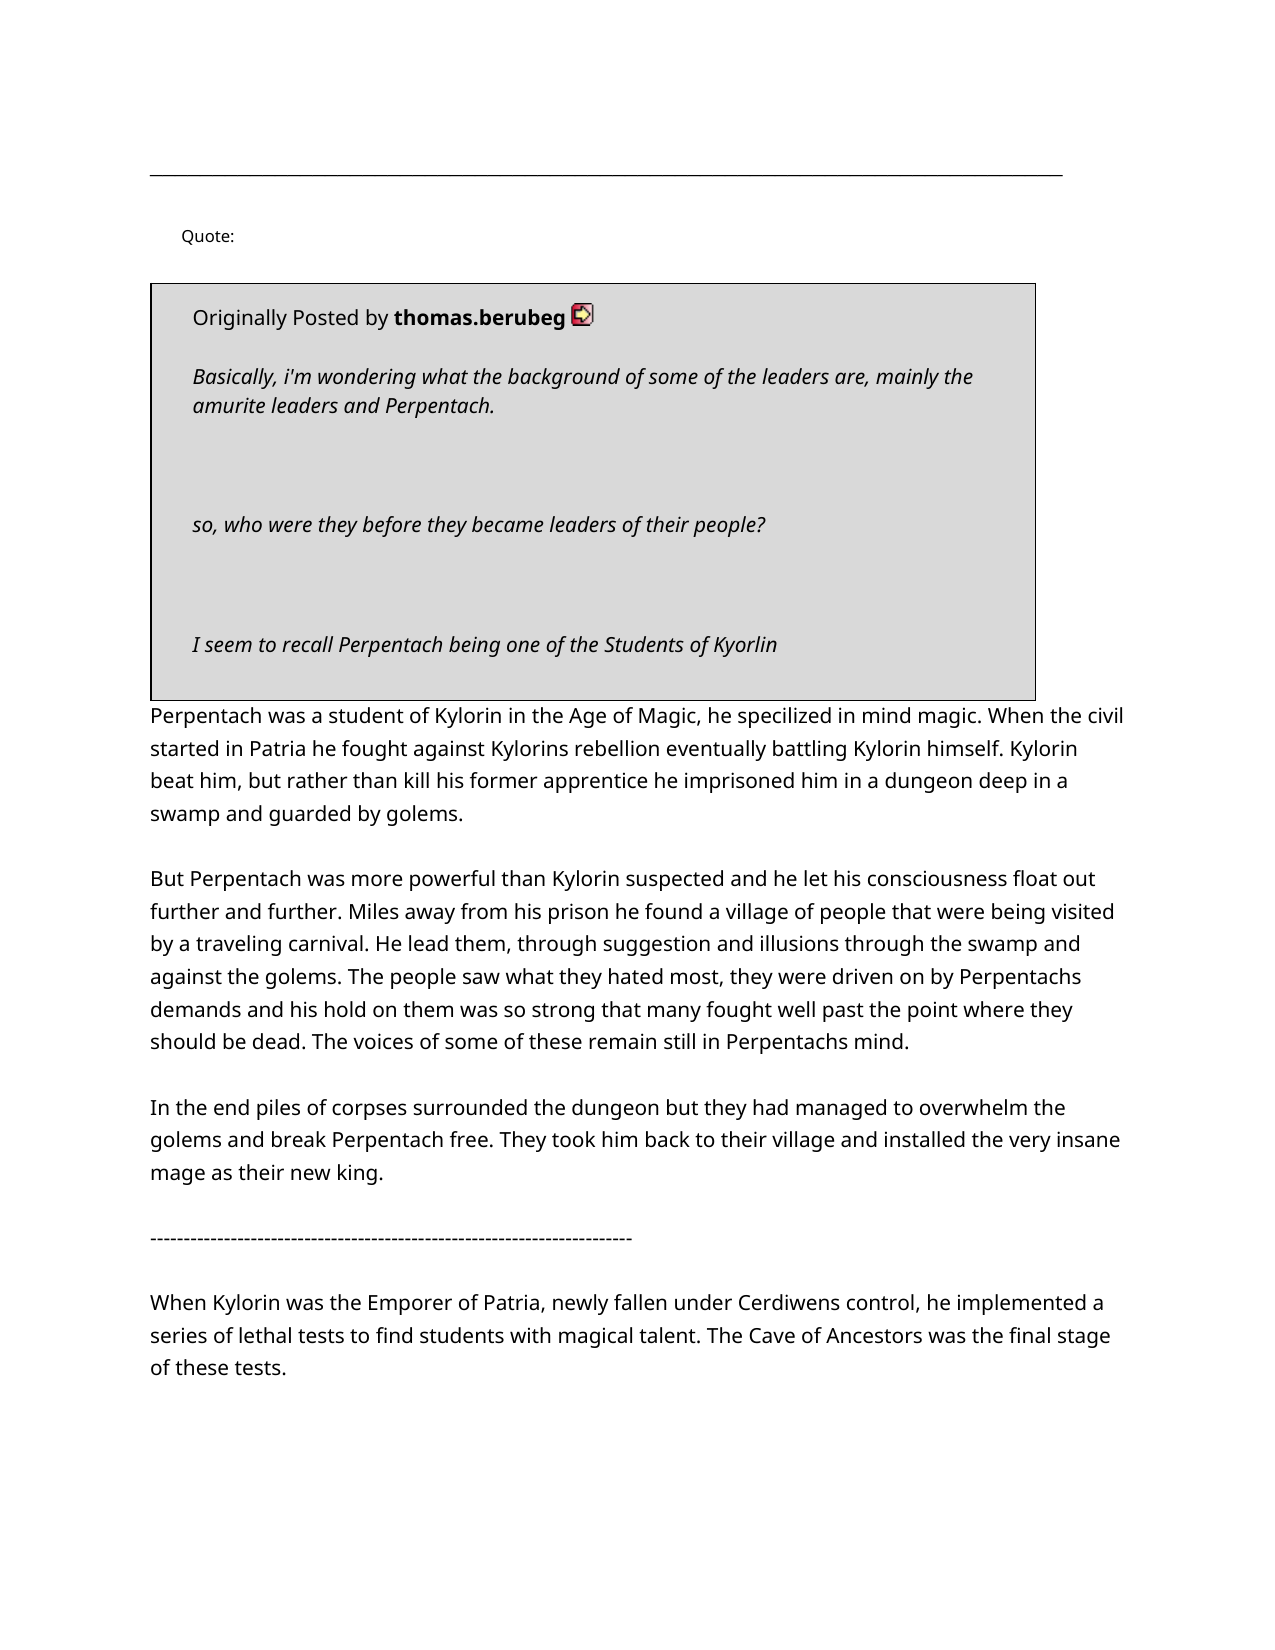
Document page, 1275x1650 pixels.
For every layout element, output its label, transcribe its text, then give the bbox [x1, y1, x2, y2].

text When Kylorin was the Emporer of Patria, newly fallen under Cerdiwens control, he implemented a series of lethal tests to find students with magical talent. The Cave of Ancestors was the final stage of these tests. [150, 1288, 1125, 1382]
text But Perpentach was more powerful than Kylorin suspected and he let his consciousness float out further and further. Miles away from his prison he found a village of people that were being visited by a traveling carnival. He lead them, through suggestion and illusions through the swamp and against the golems. The people saw what they hated most, they were driven on by Perpentachs demands and his hold on them was so strong that many fought well past the point where they should be dead. The voices of some of these remain still in Perpentachs mind. [150, 864, 1125, 1056]
text In the end piles of corpses surrounded the dungeon but they had managed to overwhelm the golems and break Perpentach free. They took him back to their village and installed the very insane mage as their new king. [150, 1093, 1125, 1186]
text Quote: [181, 224, 1094, 247]
table_header Originally Posted by thomas.berubeg Basically, i'm wondering what the background of some of the leaders are, mainly the amurite leaders and Perpentach. so, who were they before they became leaders of their people? I seem to recall Perpentach being one of the Students of Kyorlin [152, 284, 1035, 700]
text _________________________________________________________________________ [150, 150, 1125, 179]
picture [571, 303, 594, 326]
text ------------------------------------------------------------------------ [150, 1223, 1125, 1251]
text Perpentach was a student of Kylorin in the Age of Magic, he specilized in mind magic. When the civil started in Patria he fought against Kylorins rebellion eventually battling Kylorin himself. Kylorin beat him, but rather than kill his former apprentice he imprisoned him in a dungeon deep in a swamp and guarded by golems. [150, 701, 1125, 828]
